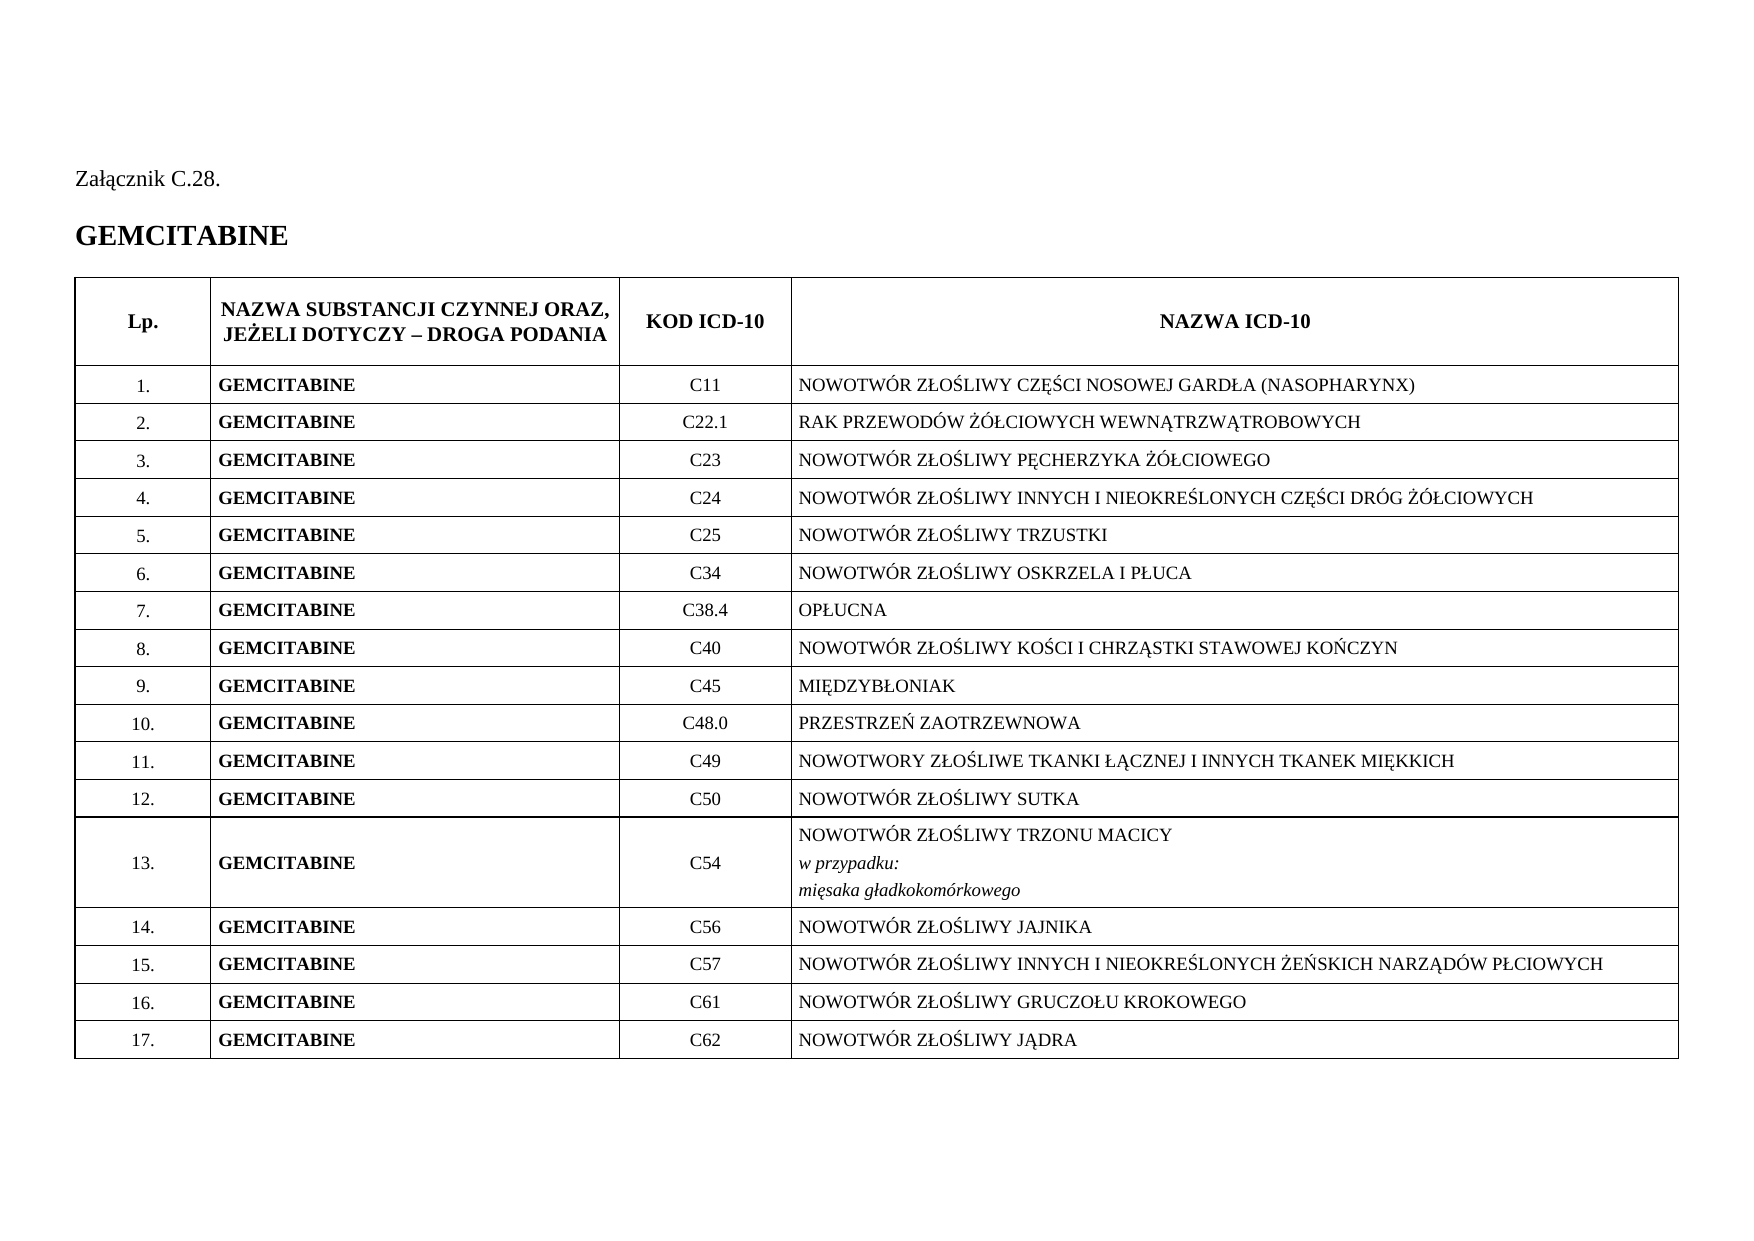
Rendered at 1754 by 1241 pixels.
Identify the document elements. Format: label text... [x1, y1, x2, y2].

table_cell C11 [620, 366, 791, 403]
table_cell NOWOTWÓR ZŁOŚLIWY INNYCH I NIEOKREŚLONYCH CZĘŚCI DRÓG ŻÓŁCIOWYCH [792, 479, 1678, 516]
table_cell C57 [620, 946, 791, 982]
table_header Lp. [76, 278, 210, 365]
table_cell NOWOTWÓR ZŁOŚLIWY OSKRZELA I PŁUCA [792, 554, 1678, 591]
table_cell NOWOTWÓR ZŁOŚLIWY CZĘŚCI NOSOWEJ GARDŁA (NASOPHARYNX) [792, 366, 1678, 403]
table_cell NOWOTWÓR ZŁOŚLIWY KOŚCI I CHRZĄSTKI STAWOWEJ KOŃCZYN [792, 630, 1678, 666]
table_cell C48.0 [620, 705, 791, 741]
table_cell [76, 1021, 210, 1058]
table_header NAZWA SUBSTANCJI CZYNNEJ ORAZ, JEŻELI DOTYCZY – DROGA PODANIA [211, 278, 619, 365]
table_cell [76, 705, 210, 741]
table_cell NOWOTWÓR ZŁOŚLIWY INNYCH I NIEOKREŚLONYCH ŻEŃSKICH NARZĄDÓW PŁCIOWYCH [792, 946, 1678, 982]
table_header NAZWA ICD-10 [792, 278, 1678, 365]
table_cell [76, 984, 210, 1020]
table_cell [76, 554, 210, 591]
table_cell MIĘDZYBŁONIAK [792, 667, 1678, 704]
table_cell NOWOTWÓR ZŁOŚLIWY TRZONU MACICY w przypadku: mięsaka gładkokomórkowego [792, 818, 1678, 907]
text Załącznik C.28. [75, 165, 1679, 192]
table_cell [76, 366, 210, 403]
table_cell C54 [620, 818, 791, 907]
table_cell C56 [620, 908, 791, 945]
table_cell GEMCITABINE [211, 667, 619, 704]
table_cell [76, 818, 210, 907]
table_cell GEMCITABINE [211, 404, 619, 440]
table_cell GEMCITABINE [211, 554, 619, 591]
table_cell [76, 441, 210, 478]
table_cell GEMCITABINE [211, 630, 619, 666]
table_cell NOWOTWÓR ZŁOŚLIWY JĄDRA [792, 1021, 1678, 1058]
table_header KOD ICD-10 [620, 278, 791, 365]
table_cell GEMCITABINE [211, 1021, 619, 1058]
table_cell C61 [620, 984, 791, 1020]
table_cell [76, 517, 210, 553]
table_cell C23 [620, 441, 791, 478]
table_cell GEMCITABINE [211, 517, 619, 553]
table_cell GEMCITABINE [211, 780, 619, 816]
table_cell C62 [620, 1021, 791, 1058]
table_cell GEMCITABINE [211, 946, 619, 982]
table_cell NOWOTWÓR ZŁOŚLIWY JAJNIKA [792, 908, 1678, 945]
table_cell NOWOTWÓR ZŁOŚLIWY GRUCZOŁU KROKOWEGO [792, 984, 1678, 1020]
table_cell GEMCITABINE [211, 984, 619, 1020]
table_cell C22.1 [620, 404, 791, 440]
table_cell C34 [620, 554, 791, 591]
table_cell C38.4 [620, 592, 791, 628]
table_cell [76, 780, 210, 816]
text GEMCITABINE [75, 218, 1679, 252]
table_cell C45 [620, 667, 791, 704]
table_cell NOWOTWÓR ZŁOŚLIWY TRZUSTKI [792, 517, 1678, 553]
table_cell RAK PRZEWODÓW ŻÓŁCIOWYCH WEWNĄTRZWĄTROBOWYCH [792, 404, 1678, 440]
table_cell C24 [620, 479, 791, 516]
table_cell [76, 946, 210, 982]
table_cell C25 [620, 517, 791, 553]
table_cell GEMCITABINE [211, 705, 619, 741]
table_cell GEMCITABINE [211, 908, 619, 945]
table_cell GEMCITABINE [211, 592, 619, 628]
table_cell [76, 479, 210, 516]
table_cell NOWOTWÓR ZŁOŚLIWY SUTKA [792, 780, 1678, 816]
table_cell [76, 404, 210, 440]
table_cell GEMCITABINE [211, 742, 619, 779]
table_cell GEMCITABINE [211, 366, 619, 403]
table_cell C50 [620, 780, 791, 816]
table_cell [76, 742, 210, 779]
table_cell GEMCITABINE [211, 441, 619, 478]
table_cell OPŁUCNA [792, 592, 1678, 628]
table_cell [76, 630, 210, 666]
table_cell GEMCITABINE [211, 479, 619, 516]
table_cell C49 [620, 742, 791, 779]
table_cell [76, 908, 210, 945]
table_cell [76, 592, 210, 628]
table_cell NOWOTWORY ZŁOŚLIWE TKANKI ŁĄCZNEJ I INNYCH TKANEK MIĘKKICH [792, 742, 1678, 779]
table_cell NOWOTWÓR ZŁOŚLIWY PĘCHERZYKA ŻÓŁCIOWEGO [792, 441, 1678, 478]
table_cell GEMCITABINE [211, 818, 619, 907]
table_cell PRZESTRZEŃ ZAOTRZEWNOWA [792, 705, 1678, 741]
table_cell C40 [620, 630, 791, 666]
table_cell [76, 667, 210, 704]
